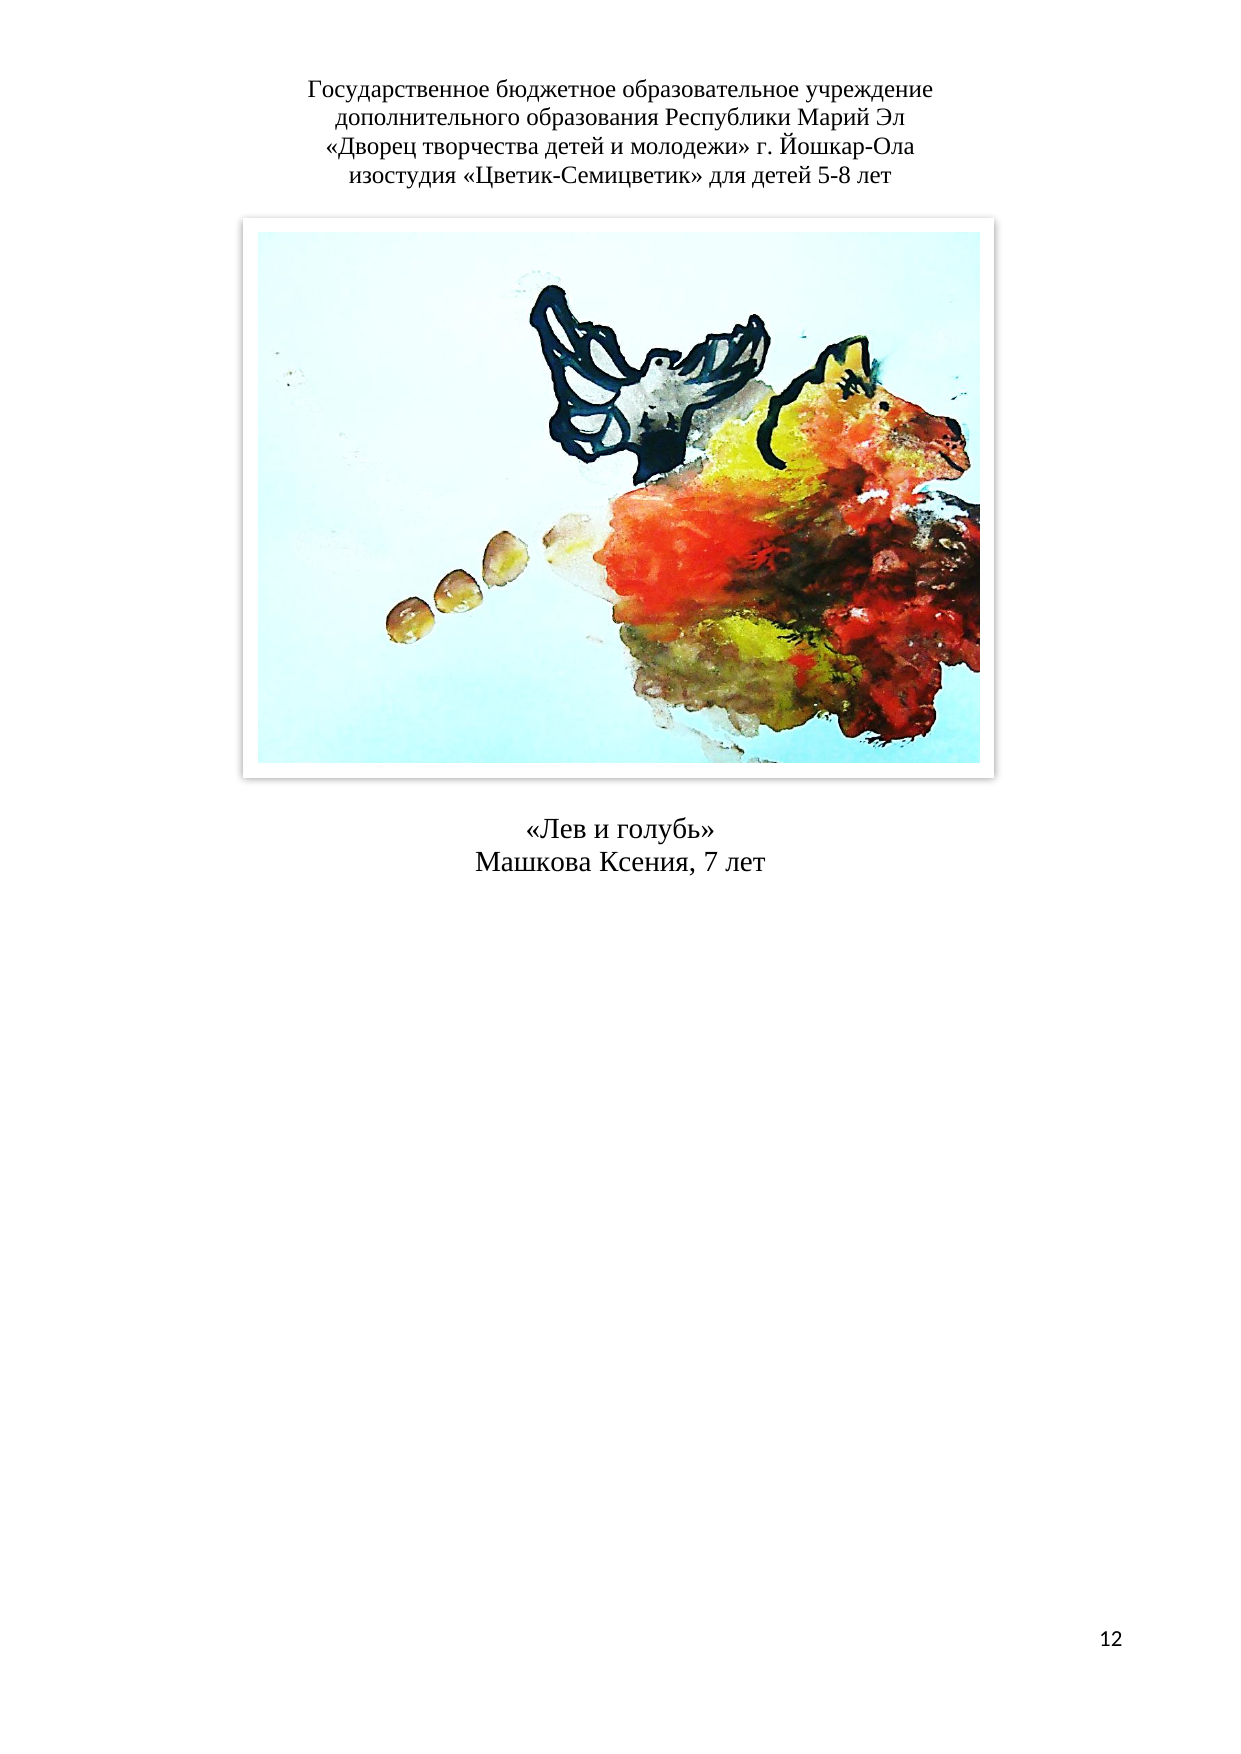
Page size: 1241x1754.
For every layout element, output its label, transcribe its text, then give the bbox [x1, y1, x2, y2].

text Машкова Ксения, 7 лет [118, 844, 1122, 878]
text «Лев и голубь» [118, 811, 1122, 844]
picture [258, 232, 980, 763]
